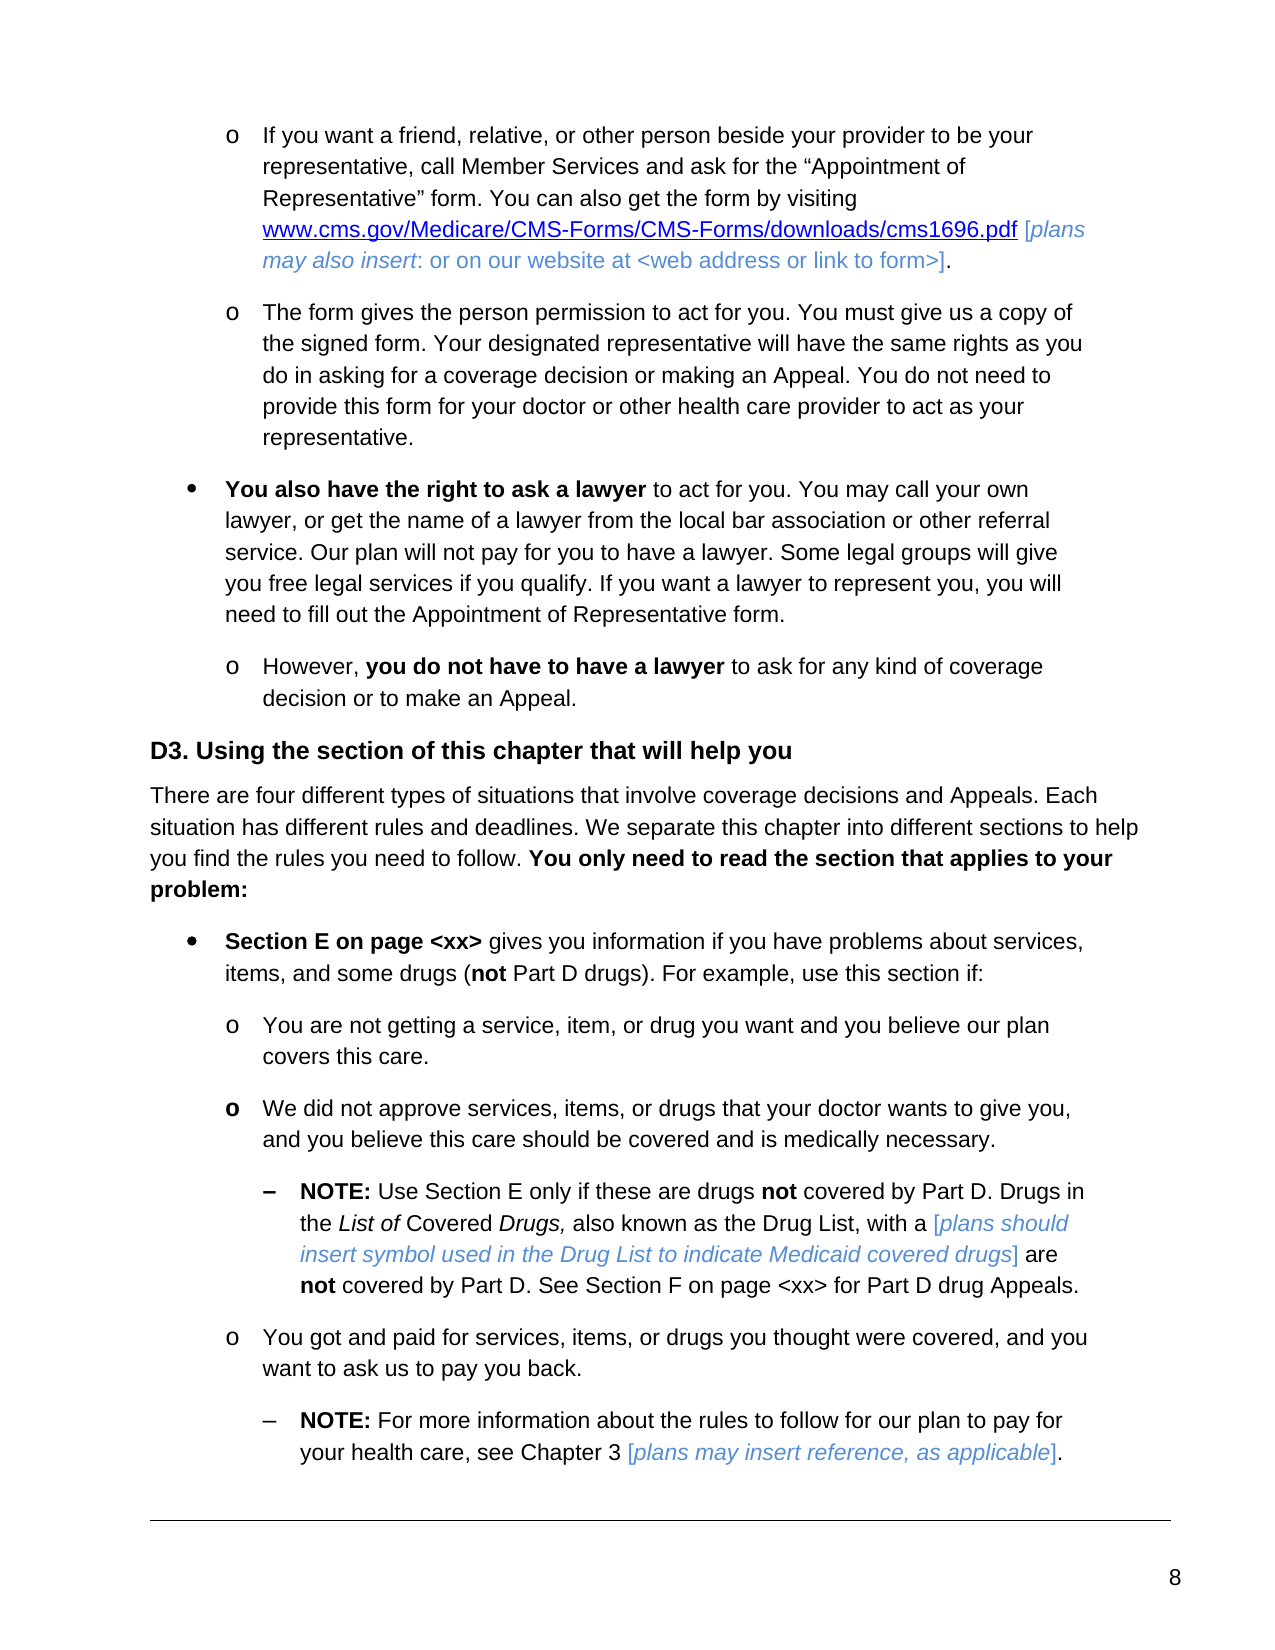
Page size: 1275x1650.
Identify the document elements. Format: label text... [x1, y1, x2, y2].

list We did not approve services, items, or drugs that your doctor wants to give you, and you believe this care should be covered and is medically necessary. [225, 1091, 1096, 1154]
list You got and paid for services, items, or drugs you thought were covered, and you want to ask us to pay you back. [225, 1321, 1096, 1383]
list However, you do not have to have a lawyer to ask for any kind of coverage decision or to make an Appeal. [225, 650, 1096, 712]
list You are not getting a service, item, or drug you want and you believe our plan covers this care. [225, 1008, 1096, 1071]
list NOTE: For more information about the rules to follow for our plan to pay for your health care, see Chapter 3 [plans may insert reference, as applicable]. [262, 1404, 1096, 1466]
list The form gives the person permission to act for you. You must give us a copy of the signed form. Your designated representative will have the same rights as you do in asking for a coverage decision or making an Appeal. You do not need to provide this form for your doctor or other health care provider to act as your representative. [225, 296, 1096, 452]
list If you want a friend, relative, or other person beside your provider to be your representative, call Member Services and ask for the “Appointment of Representative” form. You can also get the form by visiting www.cms.gov/Medicare/CMS-Forms/CMS-Forms/downloads/cms1696.pdf [plans may also insert: or on our website at <web address or link to form>]. [225, 118, 1096, 275]
list Section E on page <xx> gives you information if you have problems about services, items, and some drugs (not Part D drugs). For example, use this section if: [187, 925, 1096, 987]
subtitle D3. Using the section of this chapter that will help you [150, 733, 1096, 766]
list You also have the right to ask a lawyer to act for you. You may call your own lawyer, or get the name of a lawyer from the local bar association or other referral service. Our plan will not pay for you to have a lawyer. Some legal groups will give you free legal services if you qualify. If you want a lawyer to represent you, you will need to fill out the Appointment of Representative form. [187, 473, 1096, 629]
text There are four different types of situations that involve coverage decisions and Appeals. Each situation has different rules and deadlines. We separate this chapter into different sections to help you find the rules you need to follow. You only need to read the section that applies to your problem: [150, 779, 1171, 904]
list NOTE: Use Section E only if these are drugs not covered by Part D. Drugs in the List of Covered Drugs, also known as the Drug List, with a [plans should insert symbol used in the Drug List to indicate Medicaid covered drugs] are not covered by Part D. See Section F on page <xx> for Part D drug Appeals. [262, 1175, 1096, 1300]
